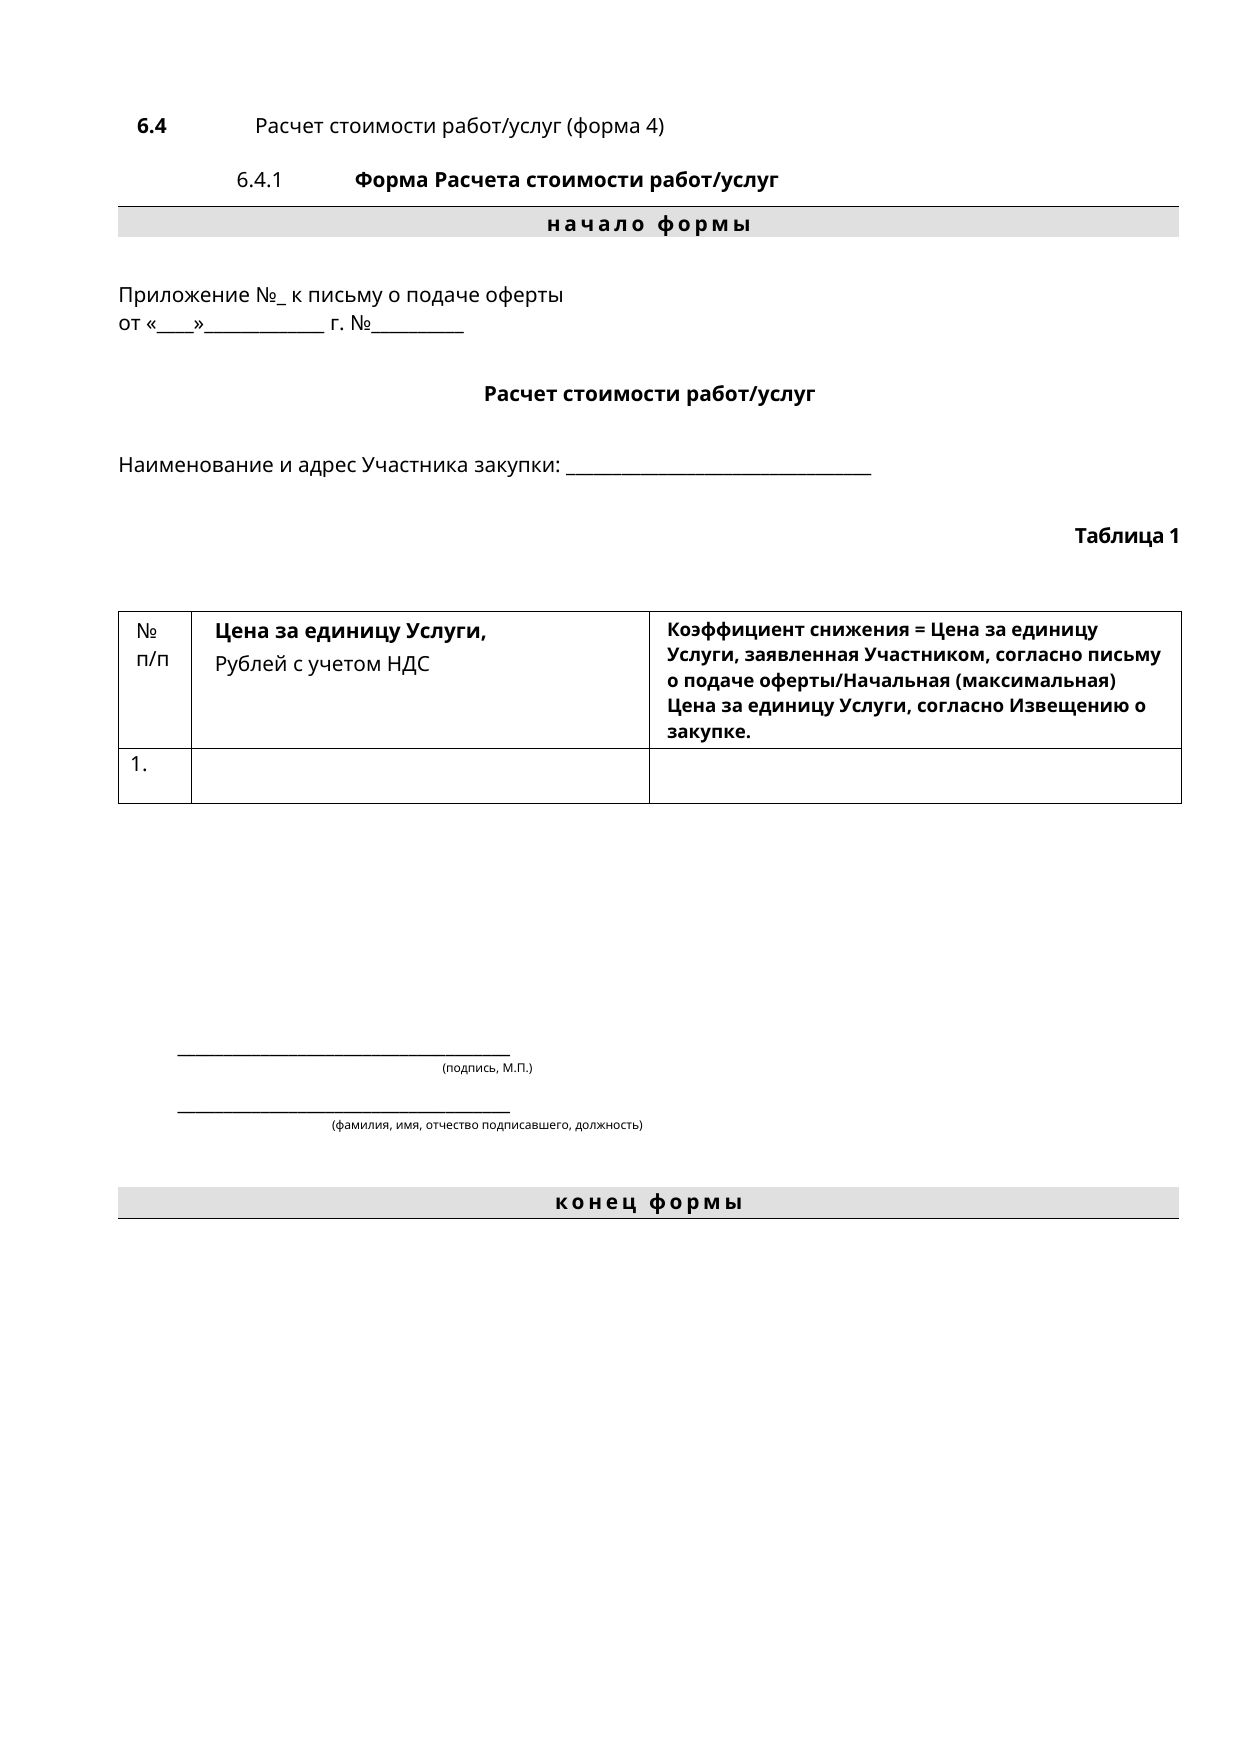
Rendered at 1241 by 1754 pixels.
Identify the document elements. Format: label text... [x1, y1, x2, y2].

text (фамилия, имя, отчество подписавшего, должность) [118, 1116, 797, 1145]
table_cell [650, 749, 1181, 802]
table_header № п/п [119, 612, 191, 748]
text (подпись, М.П.) [118, 1059, 797, 1088]
text ____________________________________ [118, 1088, 1181, 1116]
table_header Коэффициент снижения = Цена за единицу Услуги, заявленная Участником, согласно письму о подаче оферты/Начальная (максимальная) Цена за единицу Услуги, согласно Извещению о закупке. [650, 612, 1181, 748]
text начало формы [118, 207, 1179, 237]
subtitle Расчет стоимости работ/услуг (форма 4) [137, 111, 1181, 140]
text конец формы [118, 1187, 1179, 1218]
text ____________________________________ [118, 1031, 1181, 1059]
table_header Цена за единицу Услуги, Рублей с учетом НДС [192, 612, 649, 748]
table_cell [119, 749, 191, 802]
text Расчет стоимости работ/услуг [118, 379, 1181, 408]
text Таблица 1 [118, 521, 1181, 550]
text Приложение №_ к письму о подаче оферты от «____»_____________ г. №__________ [118, 280, 1181, 337]
text Наименование и адрес Участника закупки: _________________________________ [118, 450, 1181, 479]
list Форма Расчета стоимости работ/услуг [236, 165, 1181, 193]
table_cell [192, 749, 649, 802]
